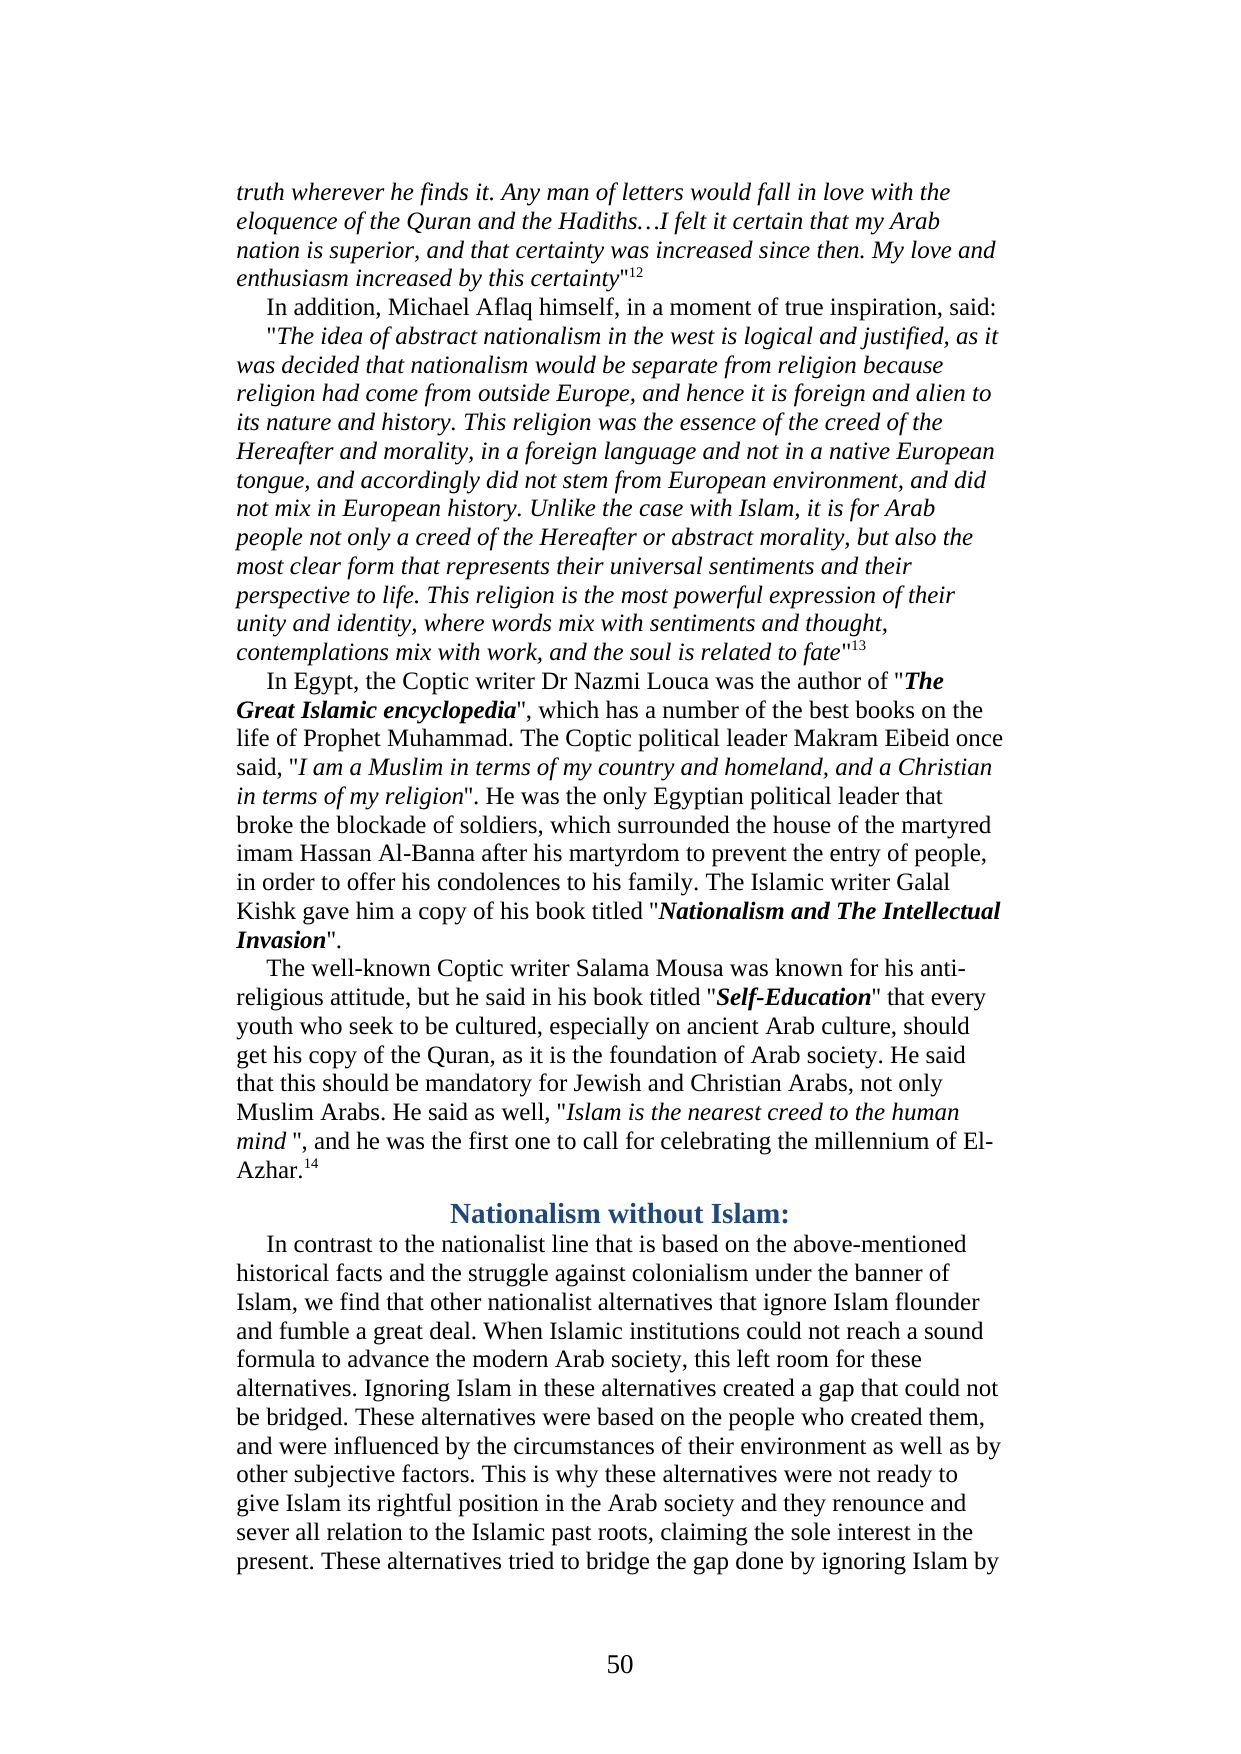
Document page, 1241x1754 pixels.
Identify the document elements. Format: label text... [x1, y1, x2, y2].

text In addition, Michael Aflaq himself, in a moment of true inspiration, said: [236, 292, 1004, 321]
text The well-known Coptic writer Salama Mousa was known for his anti-religious attitude, but he said in his book titled ''Self-Education'' that every youth who seek to be cultured, especially on ancient Arab culture, should get his copy of the Quran, as it is the foundation of Arab society. He said that this should be mandatory for Jewish and Christian Arabs, not only Muslim Arabs. He said as well, ''Islam is the nearest creed to the human mind '', and he was the first one to call for celebrating the millennium of El-Azhar. [236, 953, 1004, 1183]
subtitle Nationalism without Islam: [236, 1196, 1004, 1229]
text "The idea of abstract nationalism in the west is logical and justified, as it was decided that nationalism would be separate from religion because religion had come from outside Europe, and hence it is foreign and alien to its nature and history. This religion was the essence of the creed of the Hereafter and morality, in a foreign language and not in a native European tongue, and accordingly did not stem from European environment, and did not mix in European history. Unlike the case with Islam, it is for Arab people not only a creed of the Hereafter or abstract morality, but also the most clear form that represents their universal sentiments and their perspective to life. This religion is the most powerful expression of their unity and identity, where words mix with sentiments and thought, contemplations mix with work, and the soul is related to fate" [236, 321, 1004, 666]
text In Egypt, the Coptic writer Dr Nazmi Louca was the author of ''The Great Islamic encyclopedia'', which has a number of the best books on the life of Prophet Muhammad. The Coptic political leader Makram Eibeid once said, ''I am a Muslim in terms of my country and homeland, and a Christian in terms of my religion''. He was the only Egyptian political leader that broke the blockade of soldiers, which surrounded the house of the martyred imam Hassan Al-Banna after his martyrdom to prevent the entry of people, in order to offer his condolences to his family. The Islamic writer Galal Kishk gave him a copy of his book titled ''Nationalism and The Intellectual Invasion''. [236, 666, 1004, 953]
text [236, 177, 1004, 292]
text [236, 1229, 1004, 1574]
